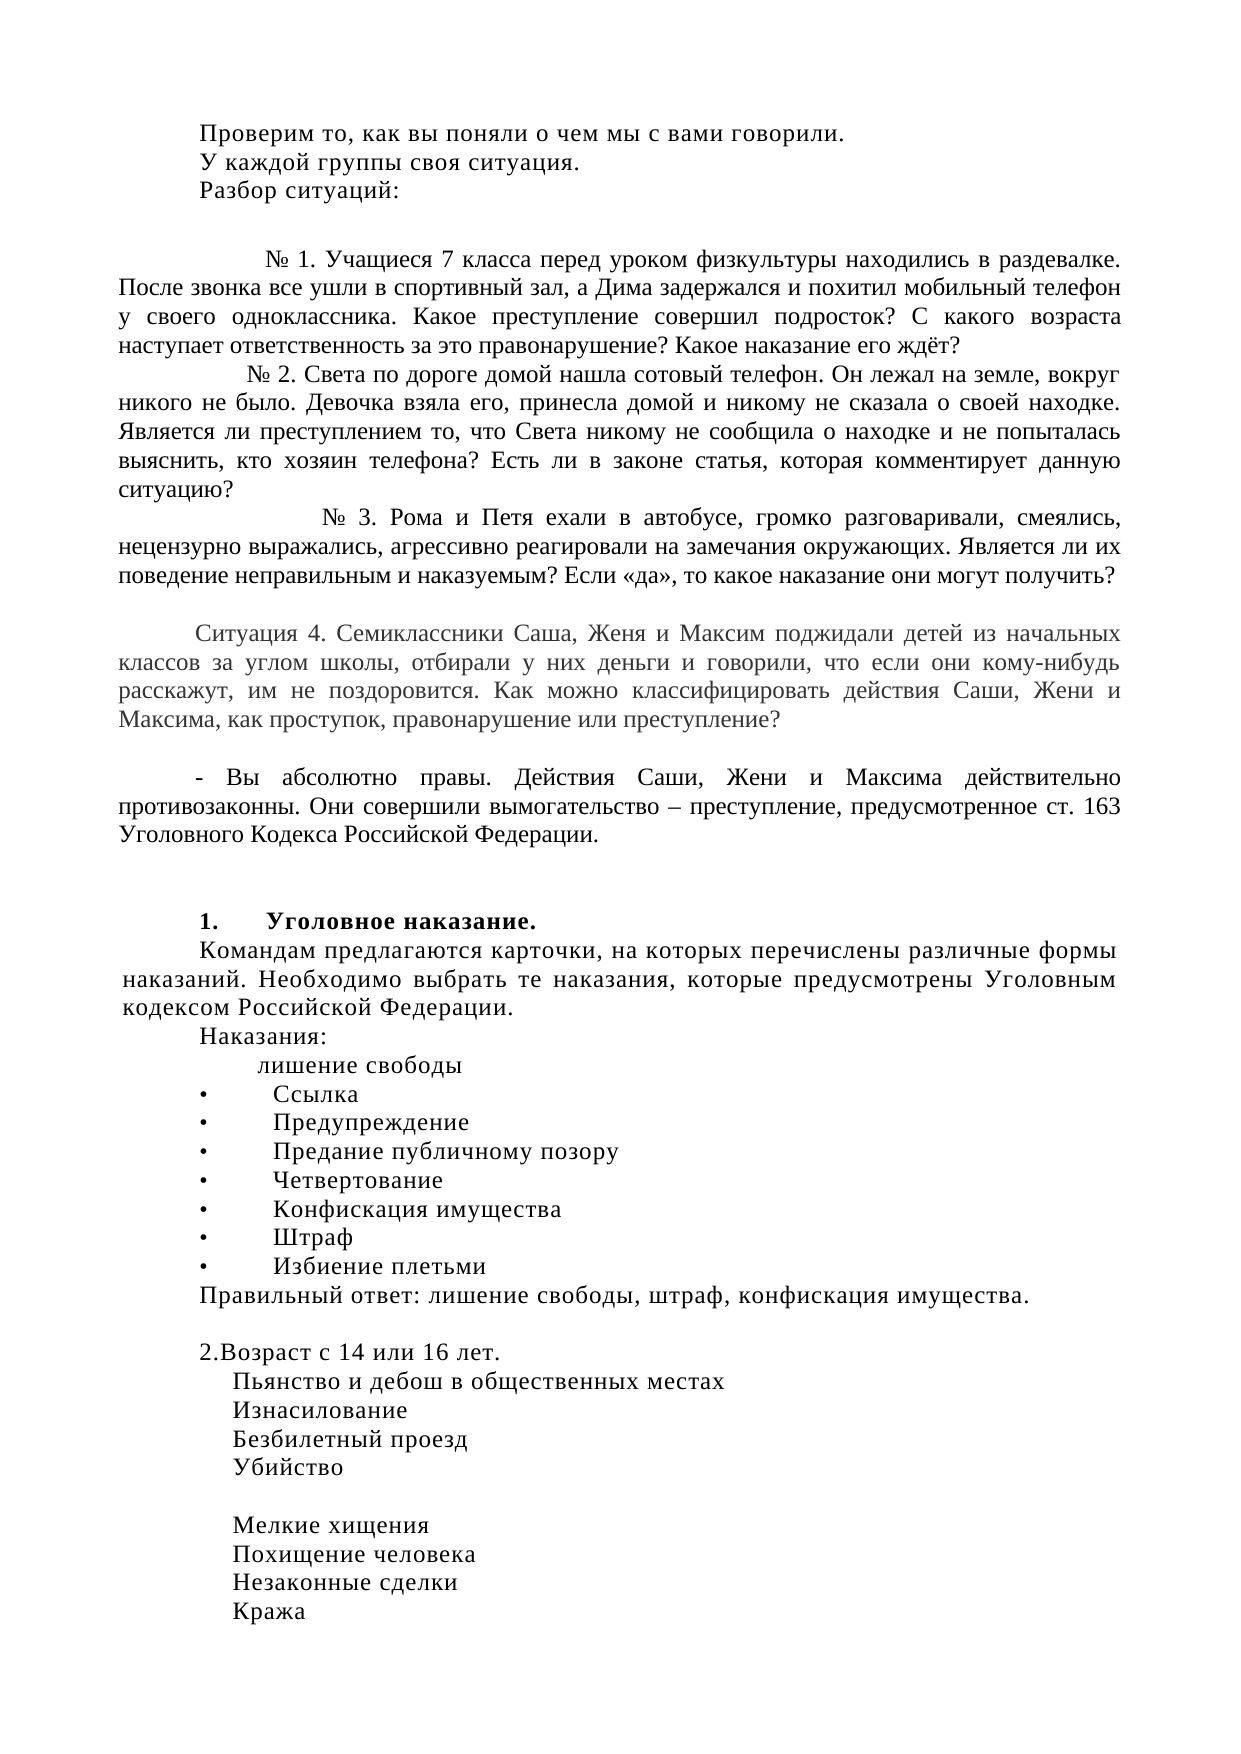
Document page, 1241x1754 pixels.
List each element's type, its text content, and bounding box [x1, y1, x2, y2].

text Правильный ответ: лишение свободы, штраф, конфискация имущества. [122, 1280, 1122, 1309]
text № 3. Рома и Петя ехали в автобусе, громко разговаривали, смеялись, нецензурно выражались, агрессивно реагировали на замечания окружающих. Является ли их поведение неправильным и наказуемым? Если «да», то какое наказание они могут получить? [118, 502, 1122, 589]
text Безбилетный проезд [156, 1424, 1118, 1452]
text № 1. Учащиеся 7 класса перед уроком физкультуры находились в раздевалке. После звонка все ушли в спортивный зал, а Дима задержался и похитил мобильный телефон у своего одноклассника. Какое преступление совершил подросток? С какого возраста наступает ответственность за это правонарушение? Какое наказание его ждёт? [118, 244, 1122, 359]
list Четвертование [122, 1165, 1122, 1194]
text Наказания: [122, 1021, 1122, 1050]
text Командам предлагаются карточки, на которых перечислены различные формы наказаний. Необходимо выбрать те наказания, которые предусмотрены Уголовным кодексом Российской Федерации. [122, 935, 1118, 1021]
text лишение свободы [122, 1050, 1122, 1079]
list Уголовное наказание. [122, 906, 1122, 935]
text - Вы абсолютно правы. Действия Саши, Жени и Максима действительно противозаконны. Они совершили вымогательство – преступление, предусмотренное ст. 163 Уголовного Кодекса Российской Федерации. [118, 762, 1122, 848]
text Незаконные сделки [156, 1567, 1118, 1596]
text № 2. Света по дороге домой нашла сотовый телефон. Он лежал на земле, вокруг никого не было. Девочка взяла его, принесла домой и никому не сказала о своей находке. Является ли преступлением то, что Света никому не сообщила о находке и не попыталась выяснить, кто хозяин телефона? Есть ли в законе статья, которая комментирует данную ситуацию? [118, 359, 1122, 502]
text Ситуация 4. Семиклассники Саша, Женя и Максим поджидали детей из начальных классов за углом школы, отбирали у них деньги и говорили, что если они кому-нибудь расскажут, им не поздоровится. Как можно классифицировать действия Саши, Жени и Максима, как проступок, правонарушение или преступление? [118, 618, 1122, 733]
list Избиение плетьми [122, 1251, 1122, 1280]
list Конфискация имущества [122, 1194, 1122, 1222]
text Разбор ситуаций: [122, 176, 1122, 204]
text Похищение человека [156, 1539, 1120, 1567]
text Мелкие хищения [156, 1510, 1120, 1539]
list Ссылка [122, 1079, 1122, 1107]
text Проверим то, как вы поняли о чем мы с вами говорили. [122, 118, 1122, 147]
list Штраф [122, 1222, 1122, 1251]
list Предание публичному позору [122, 1136, 1122, 1165]
text 2.Возраст с 14 или 16 лет. [122, 1337, 1118, 1366]
text У каждой группы своя ситуация. [122, 147, 1122, 176]
text Изнасилование [156, 1395, 1120, 1424]
text Убийство [156, 1452, 1120, 1481]
text Пьянство и дебош в общественных местах [156, 1366, 1118, 1395]
list Предупреждение [122, 1107, 1122, 1136]
text Кража [156, 1596, 1120, 1625]
